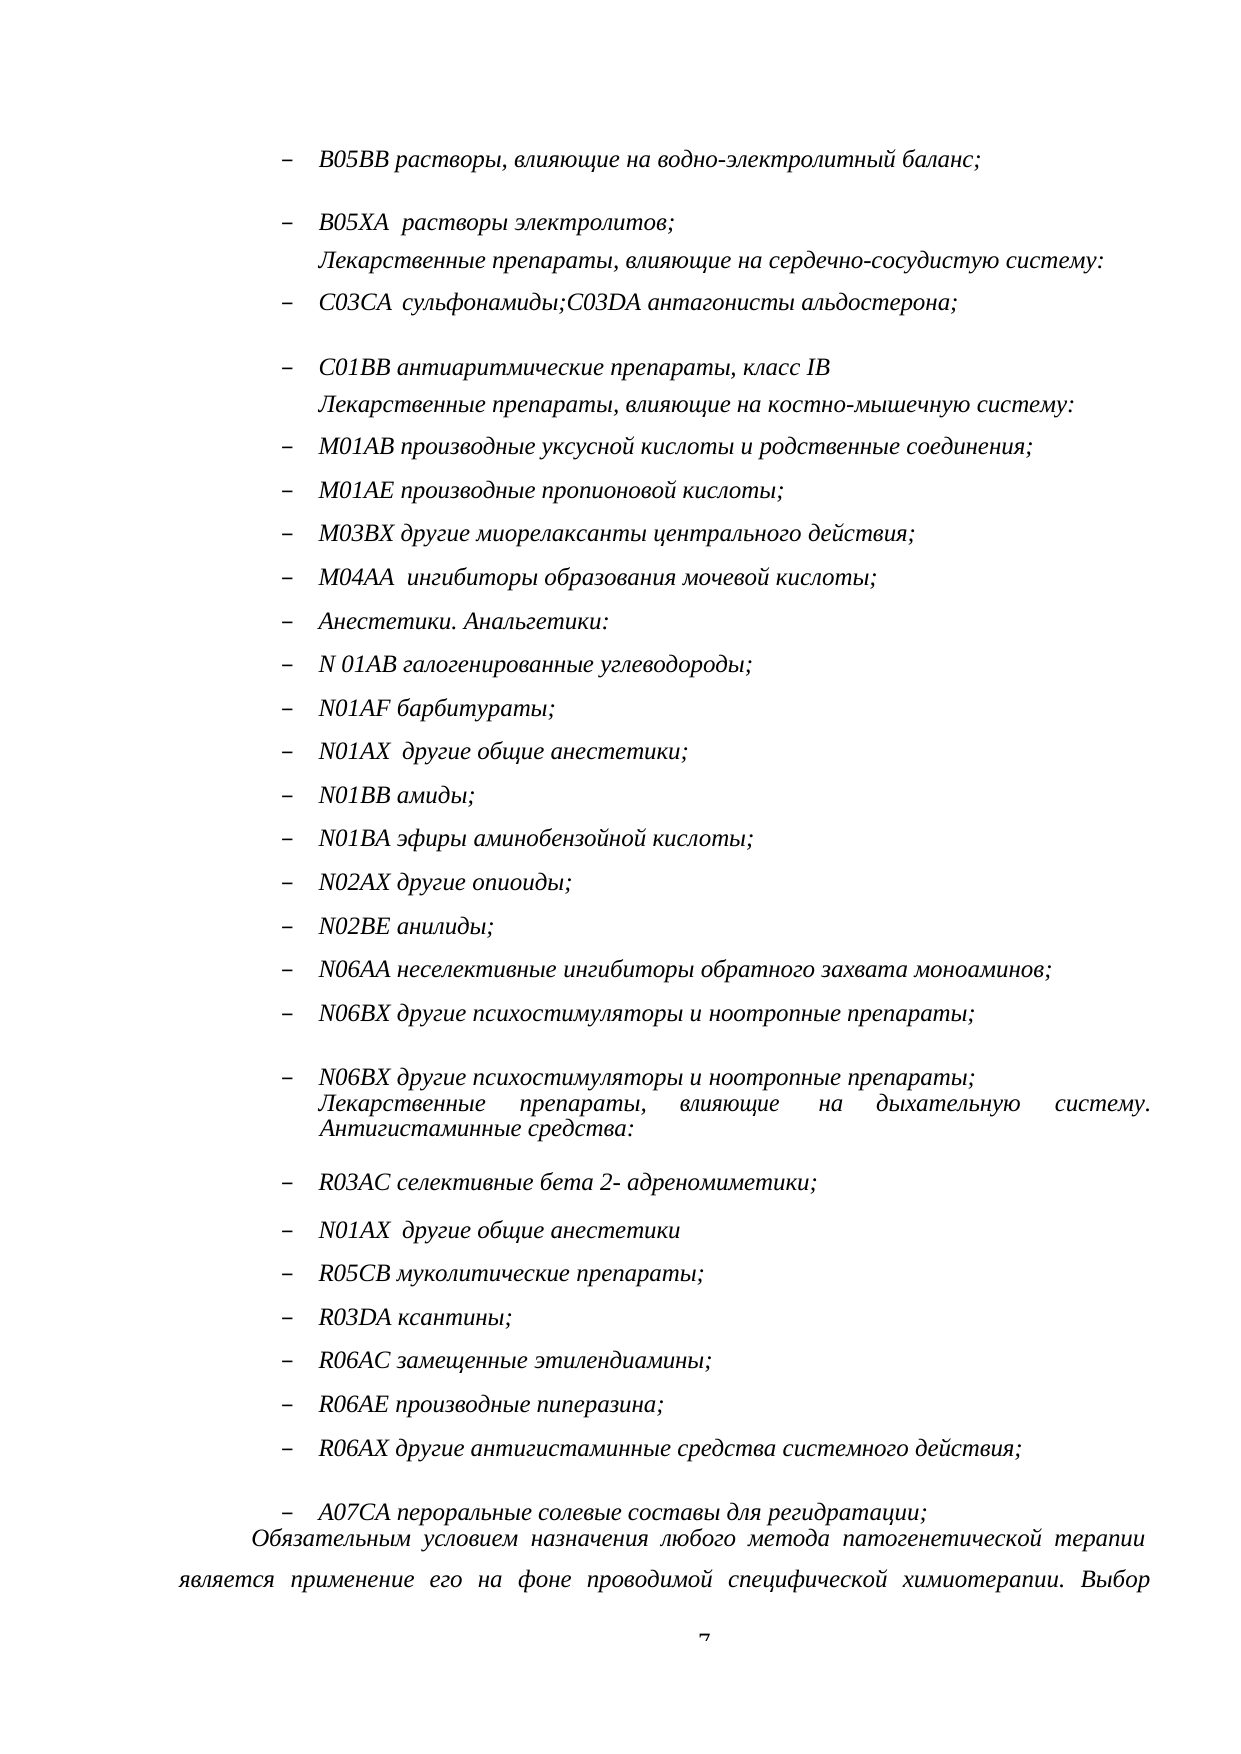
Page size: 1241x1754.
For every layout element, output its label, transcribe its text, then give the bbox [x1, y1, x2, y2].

list Анестетики. Анальгетики: [281, 594, 1163, 638]
list N02AX другие опиоиды; [281, 856, 1163, 899]
list N01AX другие общие анестетики; [281, 725, 1163, 768]
list N 01AB галогенированные углеводороды; [281, 638, 1163, 681]
list M03BX другие миорелаксанты центрального действия; [281, 507, 1163, 551]
text Обязательным условием назначения любого метода патогенетической терапии [177, 1535, 1086, 1549]
list N06BX другие психостимуляторы и ноотропные препараты; [281, 1030, 1163, 1100]
list R06AE производные пиперазина; [281, 1378, 1163, 1421]
list А07СА пероральные солевые составы для регидратации; [281, 1465, 1163, 1535]
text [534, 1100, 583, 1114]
list N01BA эфиры аминобензойной кислоты; [281, 812, 1163, 856]
list М01АЕ производные пропионовой кислоты; [281, 463, 1163, 507]
list N06AA неселективные ингибиторы обратного захвата моноаминов; [281, 943, 1163, 986]
list C01BB антиаритмические препараты, класс IВ [281, 319, 1163, 389]
list B05XA растворы электролитов; [281, 175, 1163, 245]
list R06AC замещенные этилендиамины; [281, 1334, 1163, 1378]
list N01BB амиды; [281, 768, 1163, 812]
list N01AX другие общие анестетики [281, 1203, 1163, 1247]
text Лекарственные препараты, влияющие на дыхательную систему. [754, 1100, 1163, 1114]
list N06BX другие психостимуляторы и ноотропные препараты; [281, 986, 1163, 1030]
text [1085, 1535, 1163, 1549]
list R05CB муколитические препараты; [281, 1247, 1163, 1291]
list C03CA сульфонамиды;C03DA антагонисты альдостерона; [281, 274, 1163, 319]
list B05BB растворы, влияющие на водно-электролитный баланс; [281, 139, 1163, 175]
text Лекарственные препараты, влияющие на костно-мышечную систему: [318, 389, 1163, 418]
list M04AA ингибиторы образования мочевой кислоты; [281, 551, 1163, 594]
list R06AX другие антигистаминные средства системного действия; [281, 1421, 1163, 1465]
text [177, 1564, 1152, 1593]
list R03AC селективные бета 2- адреномиметики; [281, 1138, 1163, 1203]
list М01АВ производные уксусной кислоты и родственные соединения; [281, 418, 1163, 463]
text Лекарственные препараты, влияющие на сердечно-сосудистую систему: [318, 245, 1163, 274]
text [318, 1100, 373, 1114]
list N01AF барбитураты; [281, 681, 1163, 725]
list N02BE анилиды; [281, 899, 1163, 943]
list R03DA ксантины; [281, 1291, 1163, 1334]
